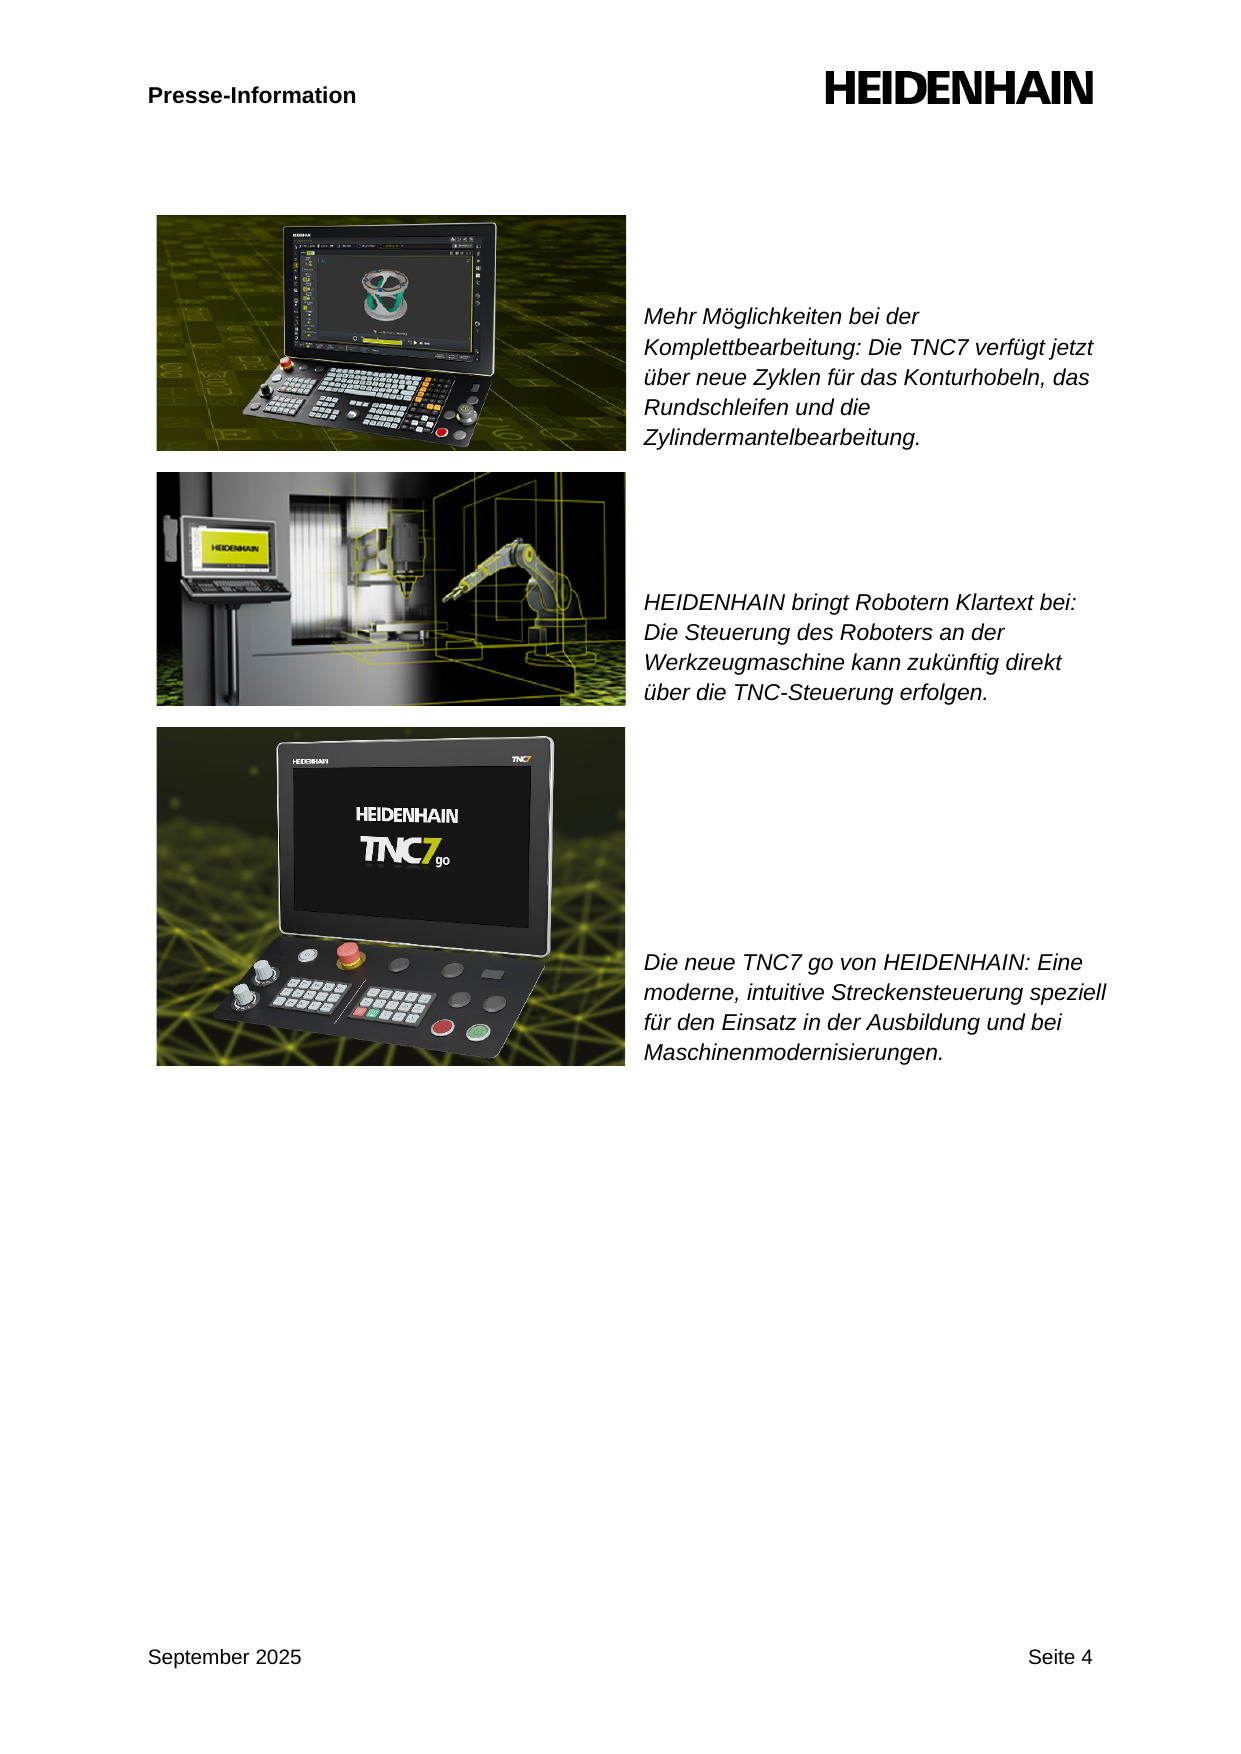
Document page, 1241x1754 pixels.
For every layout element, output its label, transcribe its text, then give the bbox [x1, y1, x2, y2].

table_cell HEIDENHAIN bringt Robotern Klartext bei: Die Steuerung des Roboters an der Werkzeugmaschine kann zukünftig direkt über die TNC-Steuerung erfolgen. [635, 463, 1122, 718]
picture [156, 472, 626, 706]
picture [156, 215, 627, 451]
picture [156, 727, 626, 1066]
table_header [148, 207, 635, 463]
table_header Mehr Möglichkeiten bei der Komplettbearbeitung: Die TNC7 verfügt jetzt über neue Zyklen für das Konturhobeln, das Rundschleifen und die Zylindermantelbearbeitung. [635, 207, 1122, 463]
table_cell Die neue TNC7 go von HEIDENHAIN: Eine moderne, intuitive Streckensteuerung speziell für den Einsatz in der Ausbildung und bei Maschinenmodernisierungen. [635, 719, 1122, 1078]
picture [825, 71, 1093, 104]
table_cell [148, 719, 635, 1078]
table_cell [148, 463, 635, 718]
